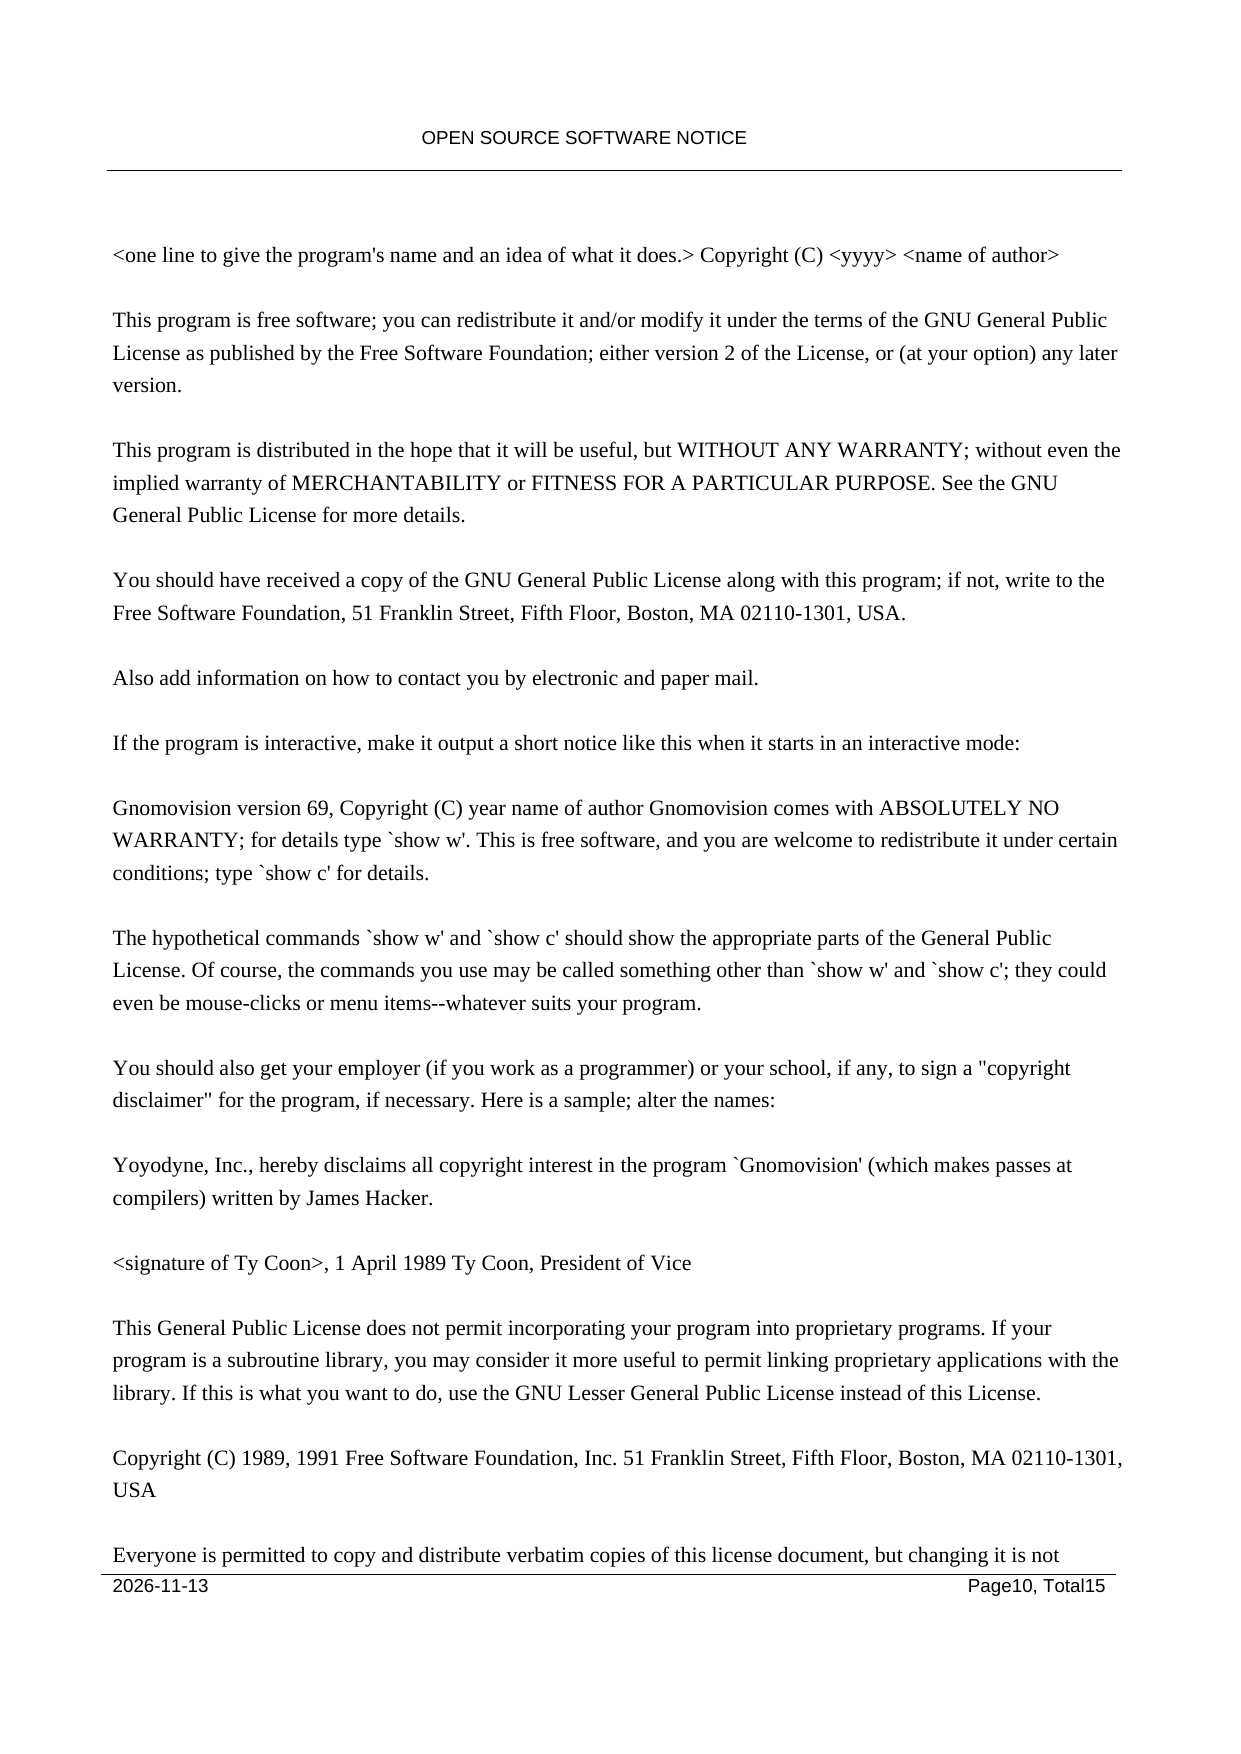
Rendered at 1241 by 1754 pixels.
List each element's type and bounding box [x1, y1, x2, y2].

text [112, 206, 1128, 1571]
